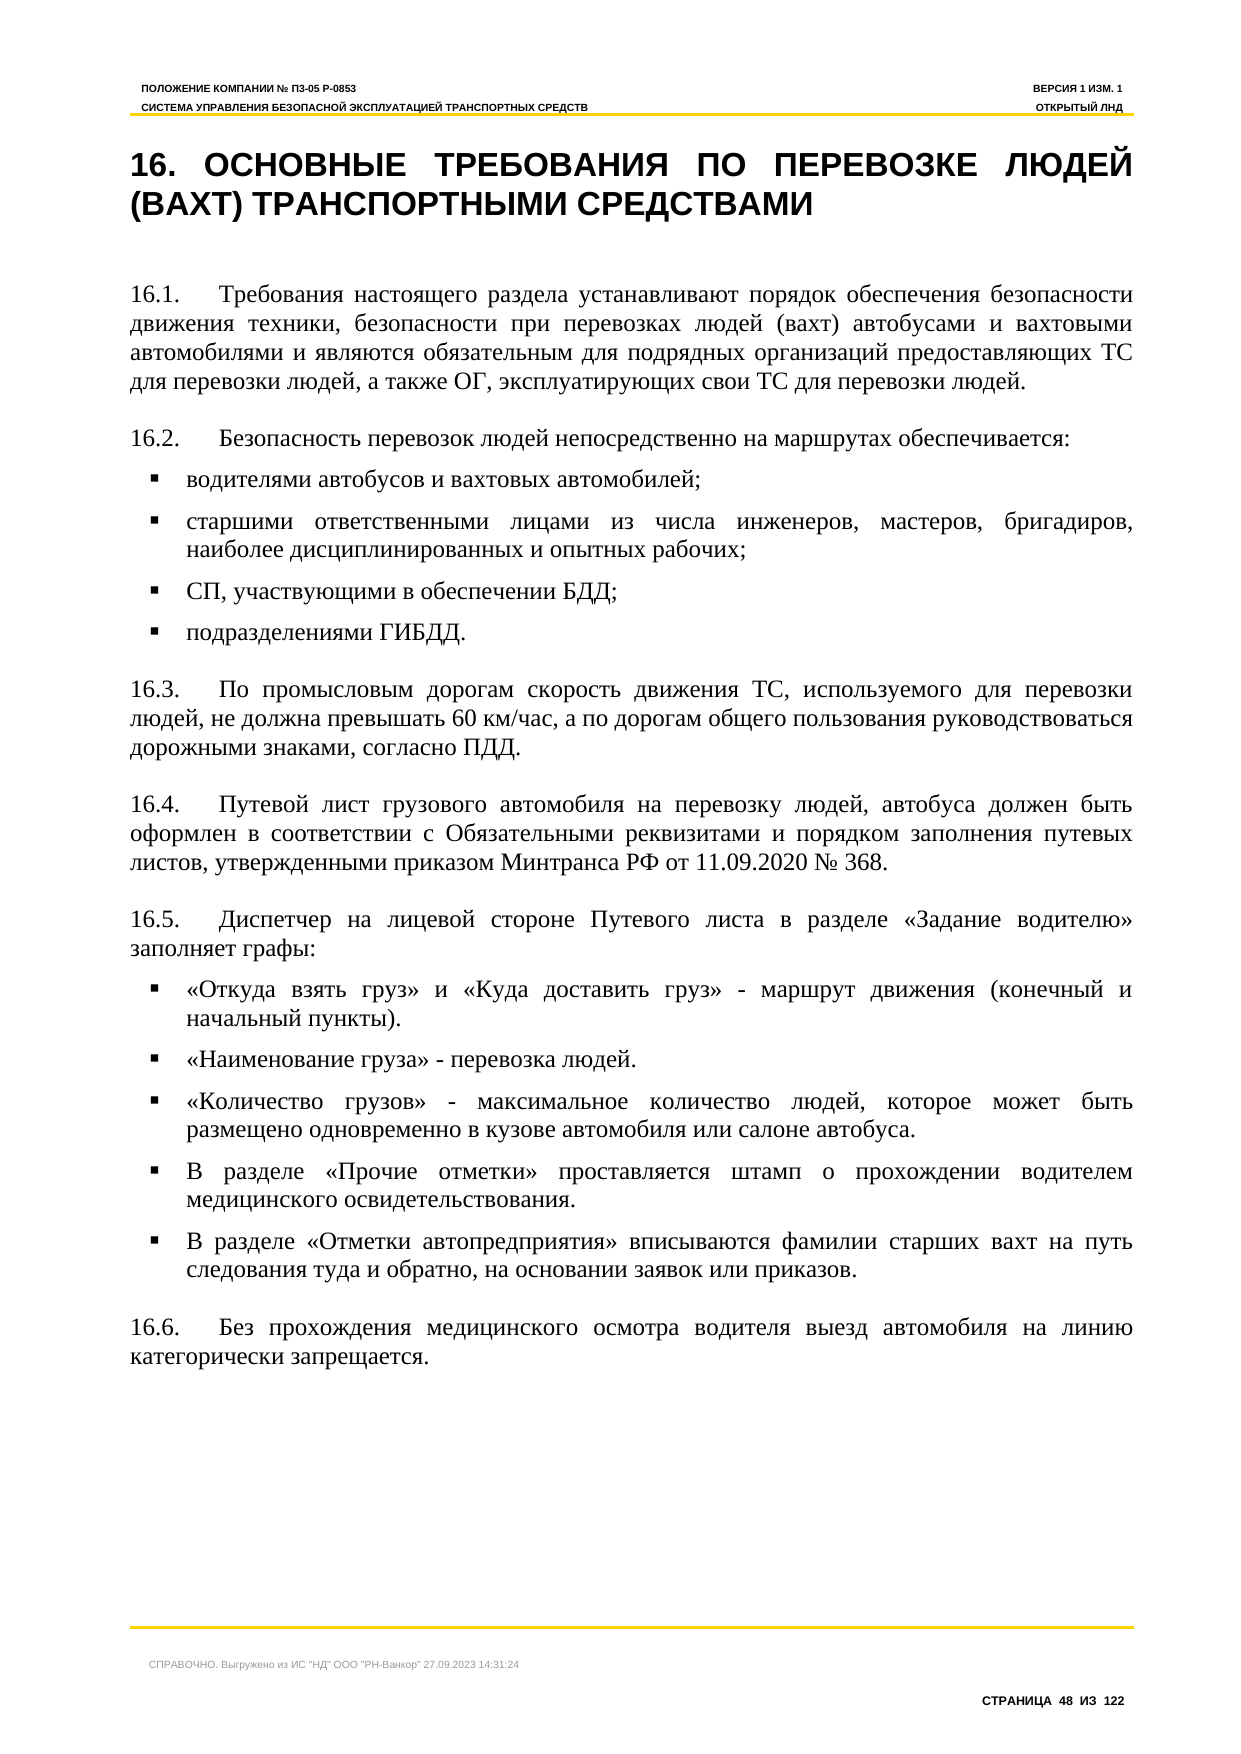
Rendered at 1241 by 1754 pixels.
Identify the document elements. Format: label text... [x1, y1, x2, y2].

list «Наименование груза» - перевозка людей. [149, 1044, 1134, 1073]
list Диспетчер на лицевой стороне Путевого листа в разделе «Задание водителю» заполняет графы: [130, 904, 1134, 962]
list «Количество грузов» - максимальное количество людей, которое может быть размещено одновременно в кузове автомобиля или салоне автобуса. [149, 1086, 1134, 1143]
list Путевой лист грузового автомобиля на перевозку людей, автобуса должен быть оформлен в соответствии с Обязательными реквизитами и порядком заполнения путевых листов, утвержденными приказом Минтранса РФ от 11.09.2020 № 368. [130, 789, 1134, 876]
list ОСНОВНЫЕ ТРЕБОВАНИЯ ПО ПЕРЕВОЗКЕ ЛЮДЕЙ (ВАХТ) ТРАНСПОРТНЫМИ СРЕДСТВАМИ [130, 145, 1134, 222]
list В разделе «Отметки автопредприятия» вписываются фамилии старших вахт на путь следования туда и обратно, на основании заявок или приказов. [149, 1226, 1134, 1283]
list Требования настоящего раздела устанавливают порядок обеспечения безопасности движения техники, безопасности при перевозках людей (вахт) автобусами и вахтовыми автомобилями и являются обязательным для подрядных организаций предоставляющих ТС для перевозки людей, а также ОГ, эксплуатирующих свои ТС для перевозки людей. [130, 279, 1134, 394]
list В разделе «Прочие отметки» проставляется штамп о прохождении водителем медицинского освидетельствования. [149, 1156, 1134, 1213]
list Без прохождения медицинского осмотра водителя выезд автомобиля на линию категорически запрещается. [130, 1312, 1134, 1369]
list СП, участвующими в обеспечении БДД; [149, 576, 1134, 604]
list старшими ответственными лицами из числа инженеров, мастеров, бригадиров, наиболее дисциплинированных и опытных рабочих; [149, 506, 1134, 563]
list подразделениями ГИБДД. [149, 617, 1134, 646]
list «Откуда взять груз» и «Куда доставить груз» - маршрут движения (конечный и начальный пункты). [149, 974, 1134, 1032]
list По промысловым дорогам скорость движения ТС, используемого для перевозки людей, не должна превышать 60 км/час, а по дорогам общего пользования руководствоваться дорожными знаками, согласно ПДД. [130, 674, 1134, 761]
list Безопасность перевозок людей непосредственно на маршрутах обеспечивается: [130, 423, 1134, 452]
list водителями автобусов и вахтовых автомобилей; [149, 464, 1134, 493]
